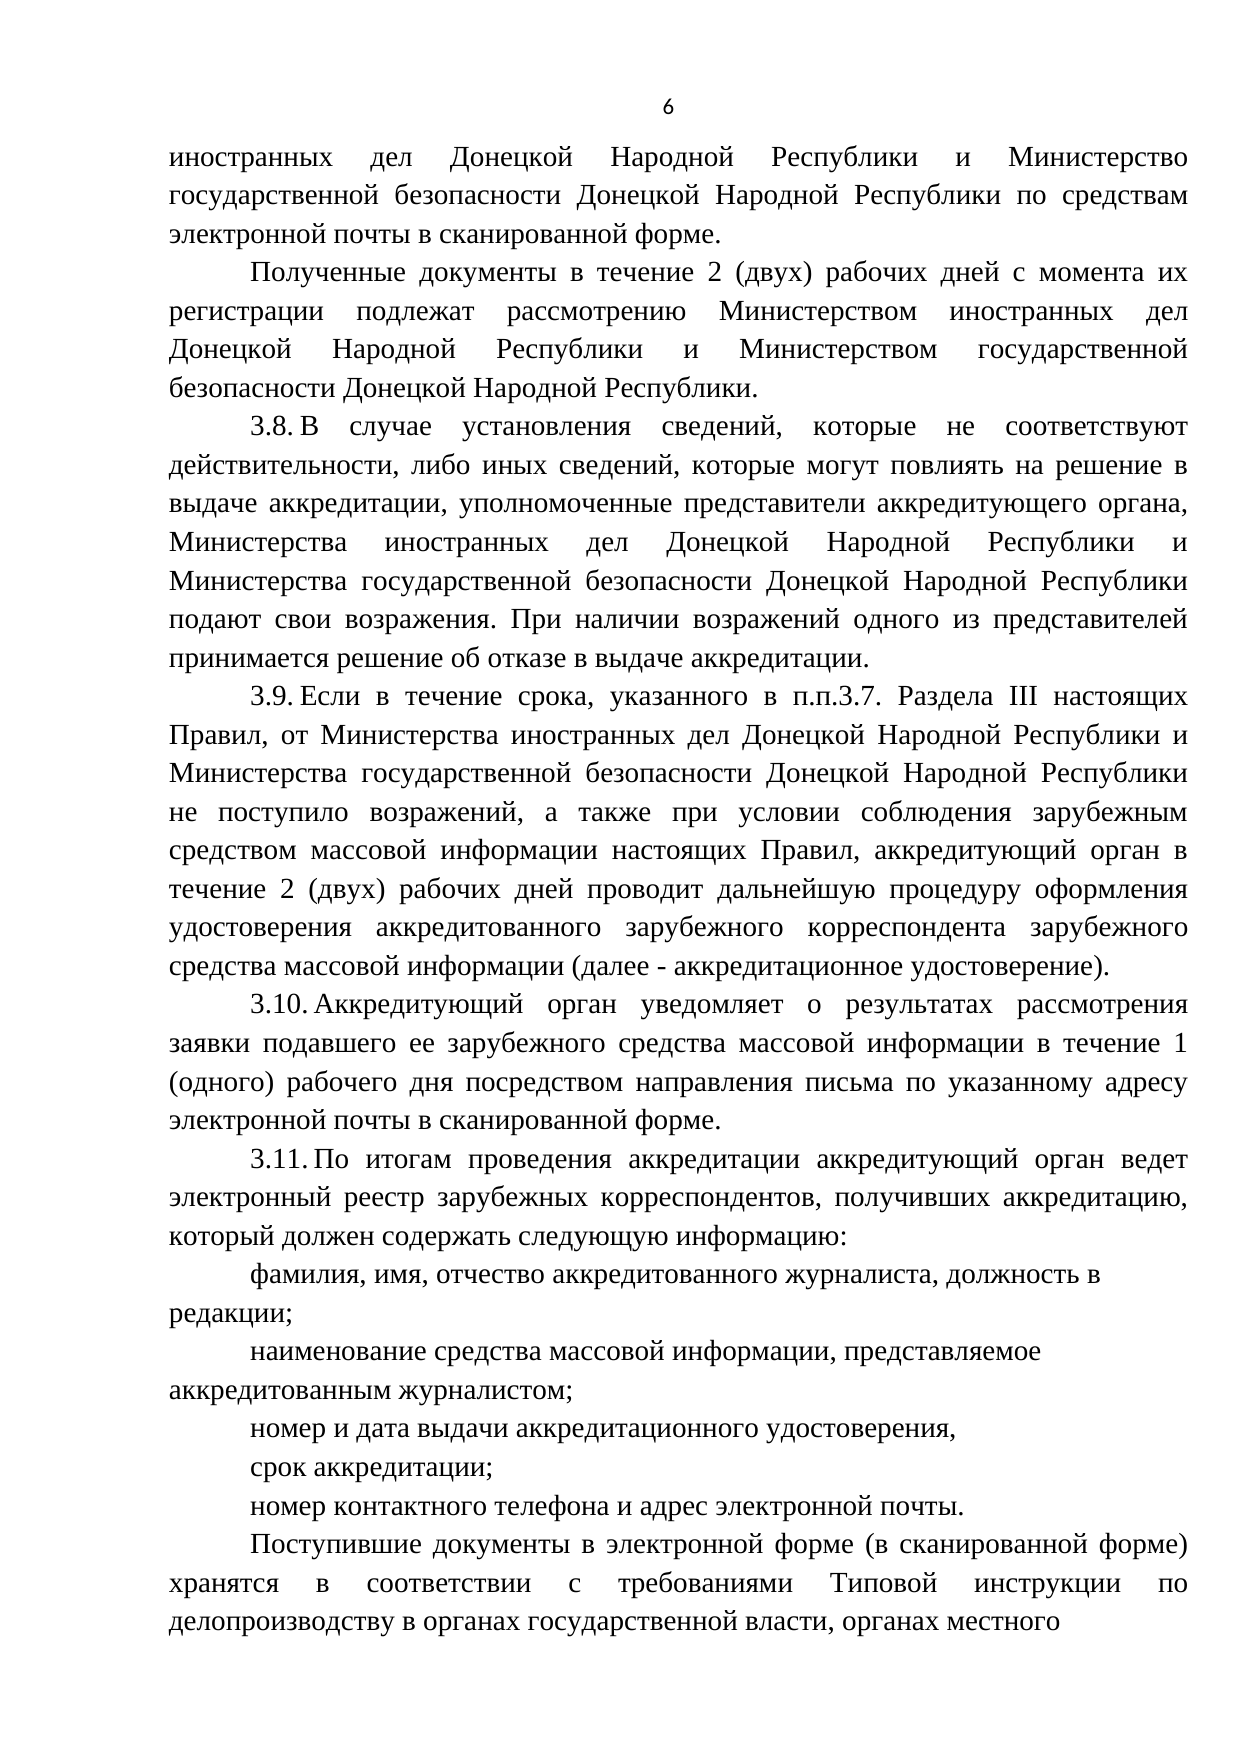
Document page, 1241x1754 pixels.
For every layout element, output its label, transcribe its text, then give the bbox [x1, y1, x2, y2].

text наименование средства массовой информации, представляемое [169, 1333, 1189, 1367]
text редакции; [169, 1295, 1189, 1328]
text Поступившие документы в электронной форме (в сканированной форме) хранятся в соответствии с требованиями Типовой инструкции по делопроизводству в органах государственной власти, органах местного [169, 1526, 1189, 1637]
text аккредитованным журналистом; [169, 1372, 1189, 1406]
text Полученные документы в течение 2 (двух) рабочих дней с момента их регистрации подлежат рассмотрению Министерством иностранных дел Донецкой Народной Республики и Министерством государственной безопасности Донецкой Народной Республики. [169, 254, 1189, 403]
text фамилия, имя, отчество аккредитованного журналиста, должность в [169, 1256, 1189, 1290]
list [169, 139, 1189, 249]
text срок аккредитации; [169, 1449, 1189, 1483]
text номер и дата выдачи аккредитационного удостоверения, [169, 1411, 1189, 1444]
list Если в течение срока, указанного в п.п.3.7. Раздела III настоящих Правил, от Министерства иностранных дел Донецкой Народной Республики и Министерства государственной безопасности Донецкой Народной Республики не поступило возражений, а также при условии соблюдения зарубежным средством массовой информации настоящих Правил, аккредитующий орган в течение 2 (двух) рабочих дней проводит дальнейшую процедуру оформления удостоверения аккредитованного зарубежного корреспондента зарубежного средства массовой информации (далее - аккредитационное удостоверение). [169, 678, 1189, 982]
list По итогам проведения аккредитации аккредитующий орган ведет электронный реестр зарубежных корреспондентов, получивших аккредитацию, который должен содержать следующую информацию: [169, 1141, 1189, 1251]
list В случае установления сведений, которые не соответствуют действительности, либо иных сведений, которые могут повлиять на решение в выдаче аккредитации, уполномоченные представители аккредитующего органа, Министерства иностранных дел Донецкой Народной Республики и Министерства государственной безопасности Донецкой Народной Республики подают свои возражения. При наличии возражений одного из представителей принимается решение об отказе в выдаче аккредитации. [169, 408, 1189, 673]
text номер контактного телефона и адрес электронной почты. [169, 1488, 1189, 1521]
list Аккредитующий орган уведомляет о результатах рассмотрения заявки подавшего ее зарубежного средства массовой информации в течение 1 (одного) рабочего дня посредством направления письма по указанному адресу электронной почты в сканированной форме. [169, 987, 1189, 1136]
